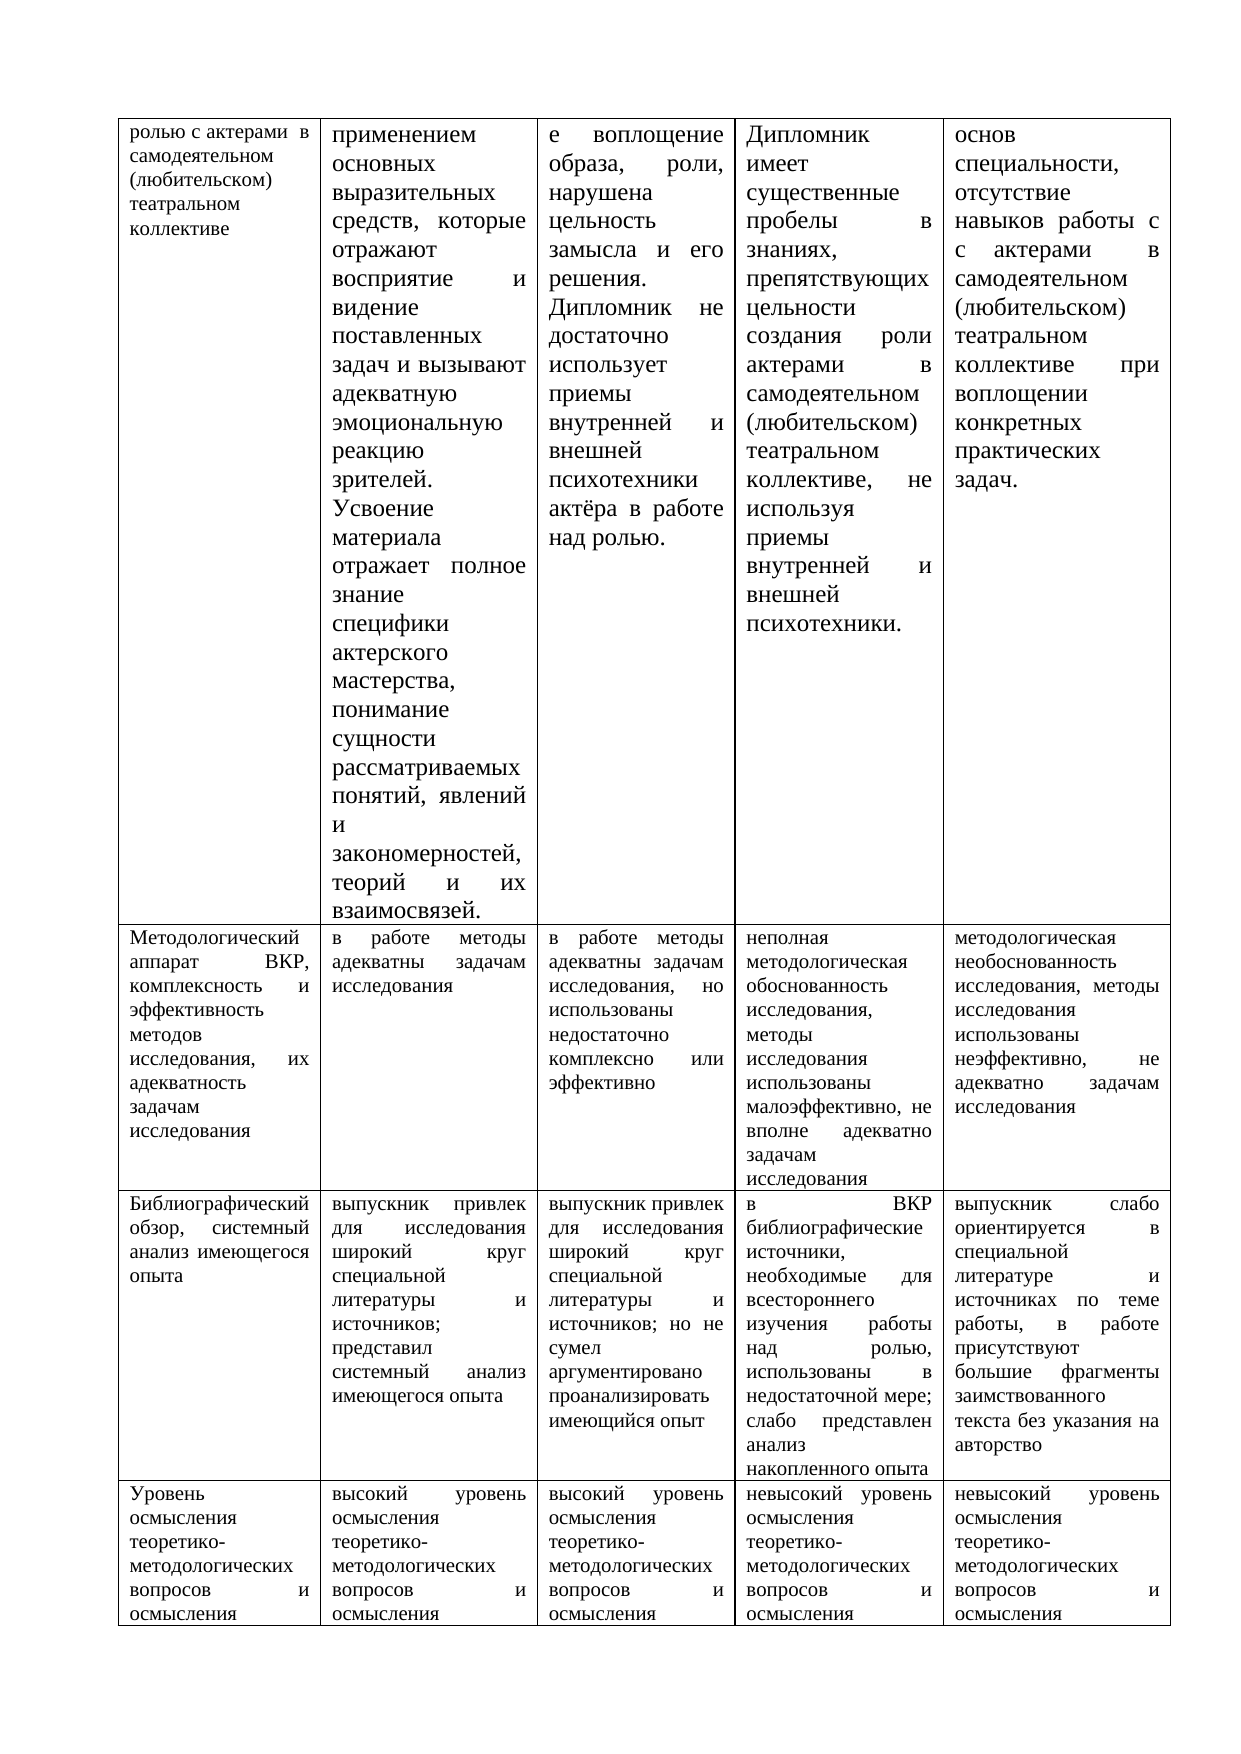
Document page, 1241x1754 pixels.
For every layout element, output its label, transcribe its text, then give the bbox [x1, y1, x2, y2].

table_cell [321, 1481, 537, 1625]
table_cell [736, 119, 943, 924]
table_cell в работе методы адекватны задачам исследования [321, 925, 537, 1190]
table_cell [944, 1481, 1170, 1625]
table_cell выпускник слабо ориентируется в специальной литературе и источниках по теме работы, в работе присутствуют большие фрагменты заимствованного текста без указания на авторство [944, 1191, 1170, 1480]
table_cell Методологический аппарат ВКР, комплексность и эффективность методов исследования, их адекватность задачам исследования [119, 925, 320, 1190]
table_cell в работе методы адекватны задачам исследования, но использованы недостаточно комплексно или эффективно [538, 925, 734, 1190]
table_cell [538, 1481, 734, 1625]
table_cell выпускник привлек для исследования широкий круг специальной литературы и источников; но не сумел аргументировано проанализировать имеющийся опыт [538, 1191, 734, 1480]
table_cell Библиографический обзор, системный анализ имеющегося опыта [119, 1191, 320, 1480]
table_cell в ВКР библиографические источники, необходимые для всестороннего изучения работы над ролью, использованы в недостаточной мере; слабо представлен анализ накопленного опыта [736, 1191, 943, 1480]
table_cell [119, 119, 320, 924]
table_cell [736, 1481, 943, 1625]
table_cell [119, 1481, 320, 1625]
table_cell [321, 119, 537, 924]
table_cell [538, 119, 734, 924]
table_cell выпускник привлек для исследования широкий круг специальной литературы и источников; представил системный анализ имеющегося опыта [321, 1191, 537, 1480]
table_cell неполная методологическая обоснованность исследования, методы исследования использованы малоэффективно, не вполне адекватно задачам исследования [736, 925, 943, 1190]
table_cell методологическая необоснованность исследования, методы исследования использованы неэффективно, не адекватно задачам исследования [944, 925, 1170, 1190]
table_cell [944, 119, 1170, 924]
